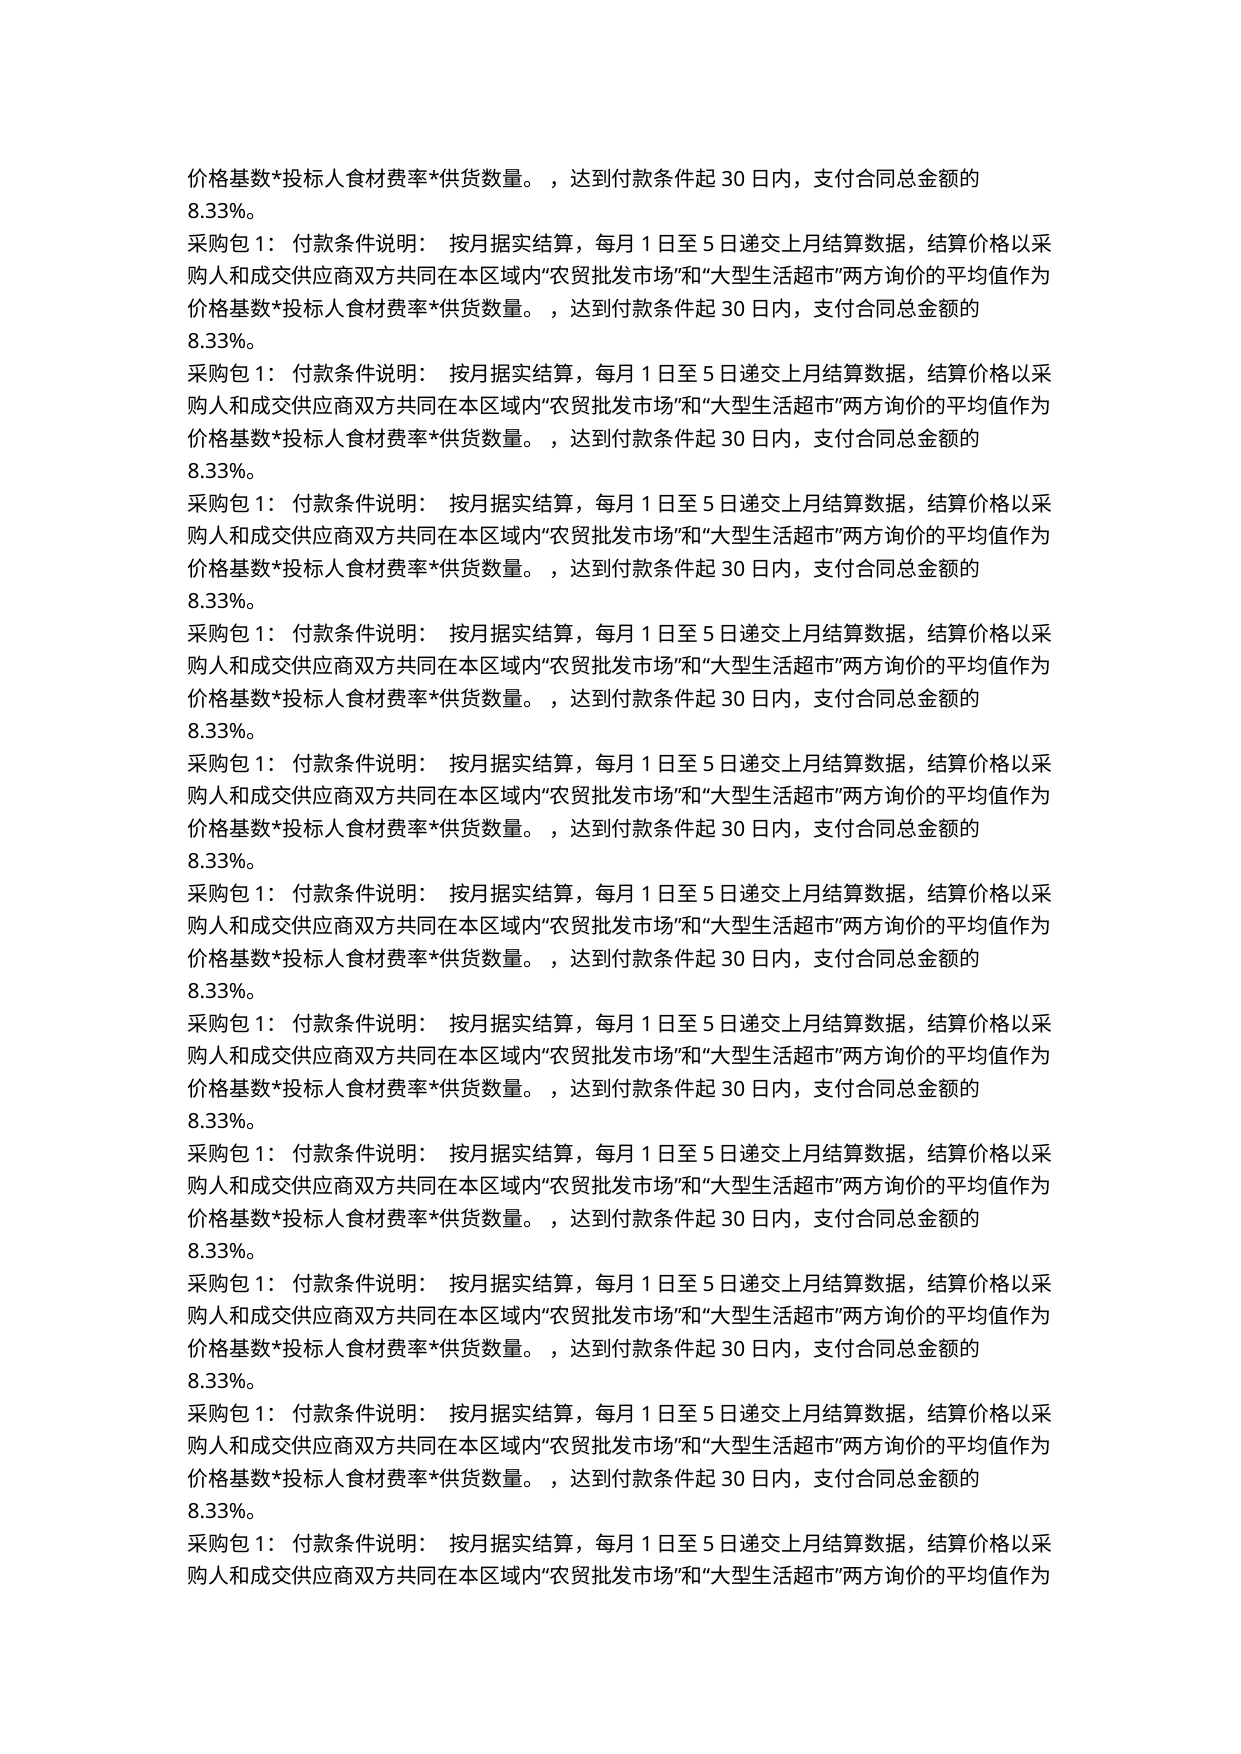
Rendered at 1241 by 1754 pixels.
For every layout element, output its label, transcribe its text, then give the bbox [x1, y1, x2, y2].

text 采购包1： 付款条件说明： 按月据实结算，每月1日至5日递交上月结算数据，结算价格以采购人和成交供应商双方共同在本区域内“农贸批发市场”和“大型生活超市”两方询价的平均值作为价格基数*投标人食材费率*供货数量。 ，达到付款条件起 30 日内，支付合同总金额的 8.33%。 [187, 1267, 1053, 1397]
text 采购包1： 付款条件说明： 按月据实结算，每月1日至5日递交上月结算数据，结算价格以采购人和成交供应商双方共同在本区域内“农贸批发市场”和“大型生活超市”两方询价的平均值作为价格基数*投标人食材费率*供货数量。 ，达到付款条件起 30 日内，支付合同总金额的 8.33%。 [187, 747, 1053, 877]
text 采购包1： 付款条件说明： 按月据实结算，每月1日至5日递交上月结算数据，结算价格以采购人和成交供应商双方共同在本区域内“农贸批发市场”和“大型生活超市”两方询价的平均值作为价格基数*投标人食材费率*供货数量。 ，达到付款条件起 30 日内，支付合同总金额的 8.33%。 [187, 877, 1053, 1007]
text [187, 227, 1053, 357]
text 采购包1： 付款条件说明： 按月据实结算，每月1日至5日递交上月结算数据，结算价格以采购人和成交供应商双方共同在本区域内“农贸批发市场”和“大型生活超市”两方询价的平均值作为价格基数*投标人食材费率*供货数量。 ，达到付款条件起 30 日内，支付合同总金额的 8.33%。 [187, 617, 1053, 747]
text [187, 162, 1053, 227]
text 采购包1： 付款条件说明： 按月据实结算，每月1日至5日递交上月结算数据，结算价格以采购人和成交供应商双方共同在本区域内“农贸批发市场”和“大型生活超市”两方询价的平均值作为价格基数*投标人食材费率*供货数量。 ，达到付款条件起 30 日内，支付合同总金额的 8.33%。 [187, 1137, 1053, 1267]
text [187, 1527, 1053, 1592]
text 采购包1： 付款条件说明： 按月据实结算，每月1日至5日递交上月结算数据，结算价格以采购人和成交供应商双方共同在本区域内“农贸批发市场”和“大型生活超市”两方询价的平均值作为价格基数*投标人食材费率*供货数量。 ，达到付款条件起 30 日内，支付合同总金额的 8.33%。 [187, 357, 1053, 487]
text 采购包1： 付款条件说明： 按月据实结算，每月1日至5日递交上月结算数据，结算价格以采购人和成交供应商双方共同在本区域内“农贸批发市场”和“大型生活超市”两方询价的平均值作为价格基数*投标人食材费率*供货数量。 ，达到付款条件起 30 日内，支付合同总金额的 8.33%。 [187, 487, 1053, 617]
text 采购包1： 付款条件说明： 按月据实结算，每月1日至5日递交上月结算数据，结算价格以采购人和成交供应商双方共同在本区域内“农贸批发市场”和“大型生活超市”两方询价的平均值作为价格基数*投标人食材费率*供货数量。 ，达到付款条件起 30 日内，支付合同总金额的 8.33%。 [187, 1007, 1053, 1137]
text 采购包1： 付款条件说明： 按月据实结算，每月1日至5日递交上月结算数据，结算价格以采购人和成交供应商双方共同在本区域内“农贸批发市场”和“大型生活超市”两方询价的平均值作为价格基数*投标人食材费率*供货数量。 ，达到付款条件起 30 日内，支付合同总金额的 8.33%。 [187, 1397, 1053, 1527]
